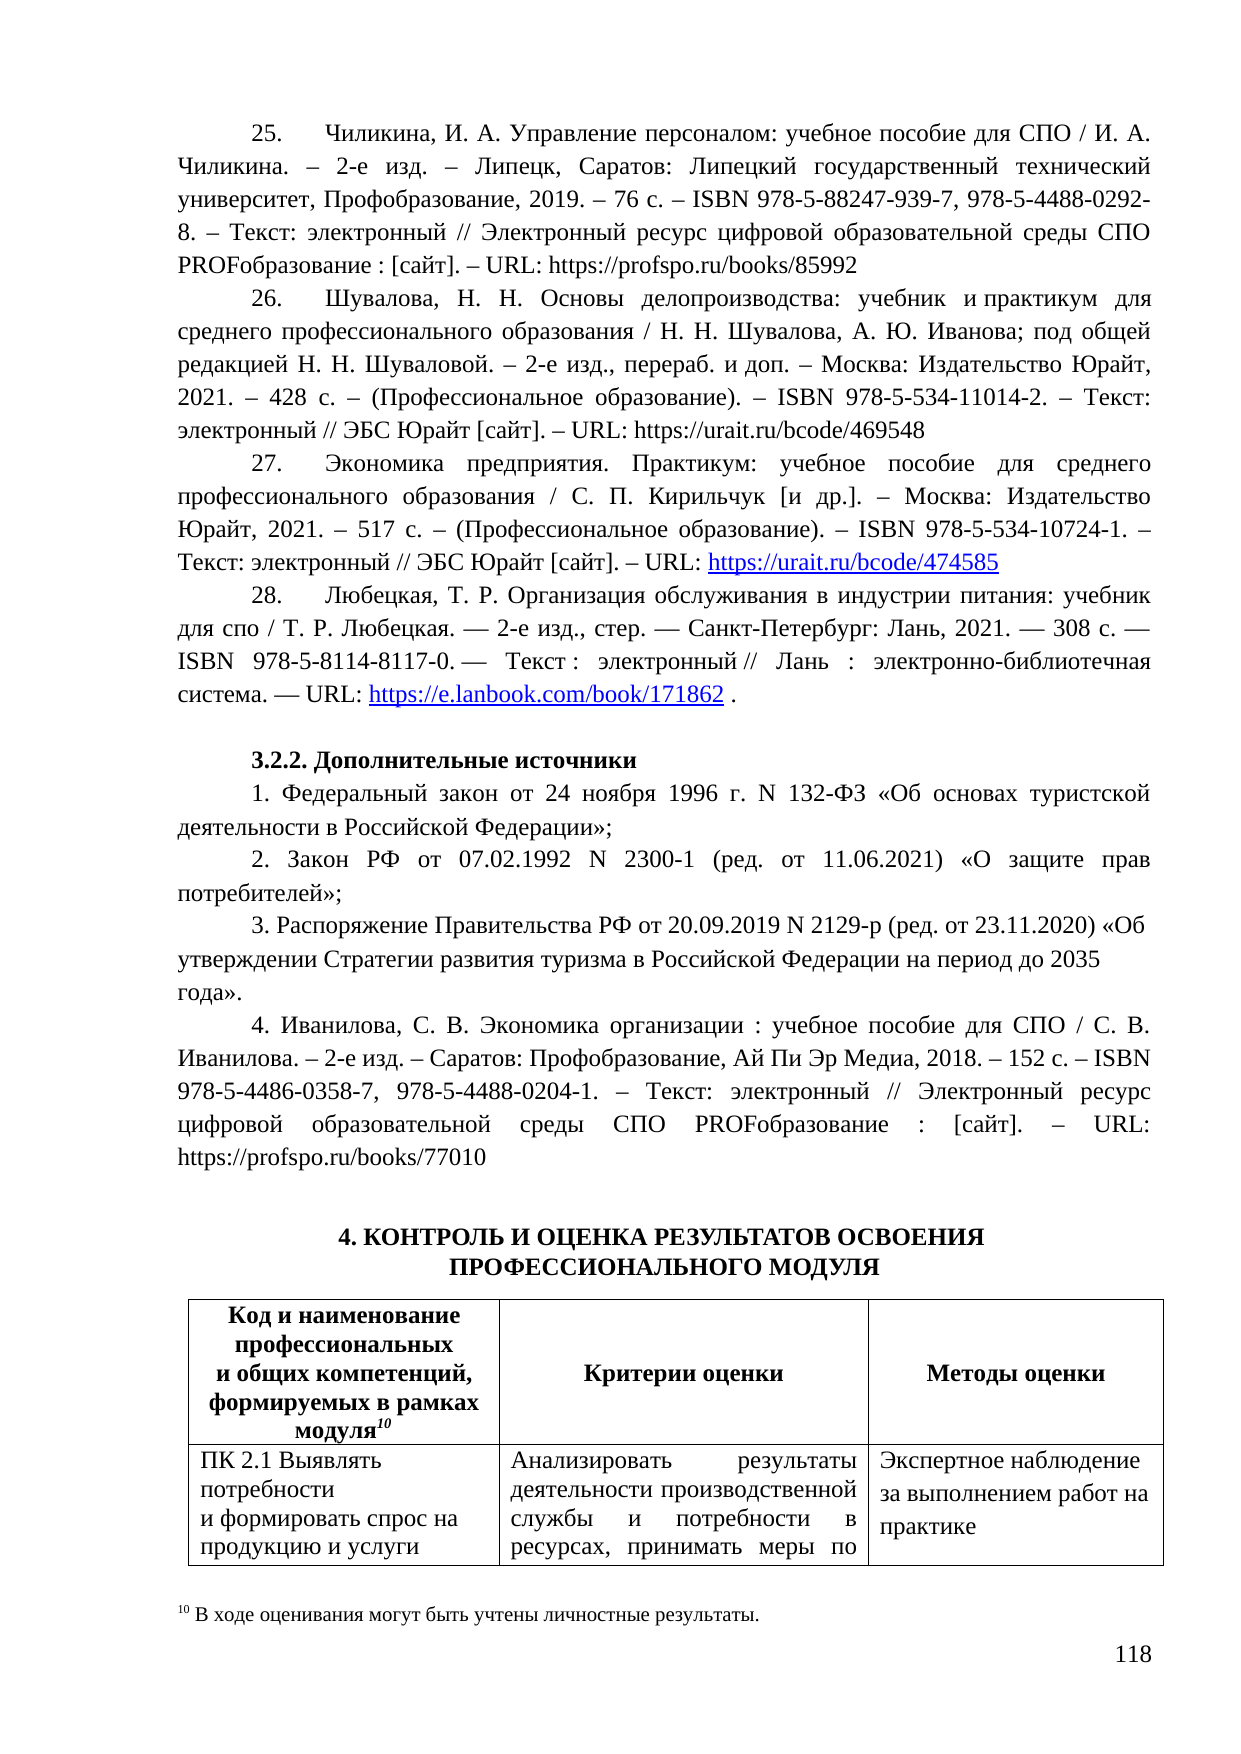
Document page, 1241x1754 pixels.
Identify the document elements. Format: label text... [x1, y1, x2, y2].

text 4. КОНТРОЛЬ И ОЦЕНКА РЕЗУЛЬТАТОВ ОСВОЕНИЯ ПРОФЕССИОНАЛЬНОГО МОДУЛЯ [177, 1222, 1152, 1281]
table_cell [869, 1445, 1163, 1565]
text 4. Иванилова, С. В. Экономика организации : учебное пособие для СПО / С. В. Иванилова. – 2-е изд. – Саратов: Профобразование, Ай Пи Эр Медиа, 2018. – 152 c. – ISBN 978-5-4486-0358-7, 978-5-4488-0204-1. – Текст: электронный // Электронный ресурс цифровой образовательной среды СПО PROFобразование : [сайт]. – URL: https://profspo.ru/books/77010 [177, 1010, 1152, 1171]
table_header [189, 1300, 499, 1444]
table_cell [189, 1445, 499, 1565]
text 1. Федеральный закон от 24 ноября 1996 г. N 132-ФЗ «Об основах туристской деятельности в Российской Федерации»; [177, 778, 1152, 840]
text 3. Распоряжение Правительства РФ от 20.09.2019 N 2129-р (ред. от 23.11.2020) «Об утверждении Стратегии развития туризма в Российской Федерации на период до 2035 года». [177, 911, 1152, 1005]
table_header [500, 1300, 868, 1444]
list Любецкая, Т. Р. Организация обслуживания в индустрии питания: учебник для спо / Т. Р. Любецкая. — 2-е изд., стер. — Санкт-Петербург: Лань, 2021. — 308 с. — ISBN 978-5-8114-8117-0. — Текст : электронный // Лань : электронно-библиотечная система. — URL: https://e.lanbook.com/book/171862 . [177, 580, 1152, 708]
text 3.2.2. Дополнительные источники [177, 746, 1152, 774]
list Чиликина, И. А. Управление персоналом: учебное пособие для СПО / И. А. Чиликина. – 2-е изд. – Липецк, Саратов: Липецкий государственный технический университет, Профобразование, 2019. – 76 c. – ISBN 978-5-88247-939-7, 978-5-4488-0292-8. – Текст: электронный // Электронный ресурс цифровой образовательной среды СПО PROFобразование : [сайт]. – URL: https://profspo.ru/books/85992 [177, 118, 1152, 279]
list Шувалова, Н. Н. Основы делопроизводства: учебник и практикум для среднего профессионального образования / Н. Н. Шувалова, А. Ю. Иванова; под общей редакцией Н. Н. Шуваловой. – 2-е изд., перераб. и доп. – Москва: Издательство Юрайт, 2021. – 428 с. – (Профессиональное образование). – ISBN 978-5-534-11014-2. – Текст: электронный // ЭБС Юрайт [сайт]. – URL: https://urait.ru/bcode/469548 [177, 283, 1152, 444]
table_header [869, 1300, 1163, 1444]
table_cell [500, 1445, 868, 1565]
text 2. Закон РФ от 07.02.1992 N 2300-1 (ред. от 11.06.2021) «О защите прав потребителей»; [177, 844, 1152, 906]
list Экономика предприятия. Практикум: учебное пособие для среднего профессионального образования / С. П. Кирильчук [и др.]. – Москва: Издательство Юрайт, 2021. – 517 с. – (Профессиональное образование). – ISBN 978-5-534-10724-1. – Текст: электронный // ЭБС Юрайт [сайт]. – URL: https://urait.ru/bcode/474585 [177, 448, 1152, 576]
